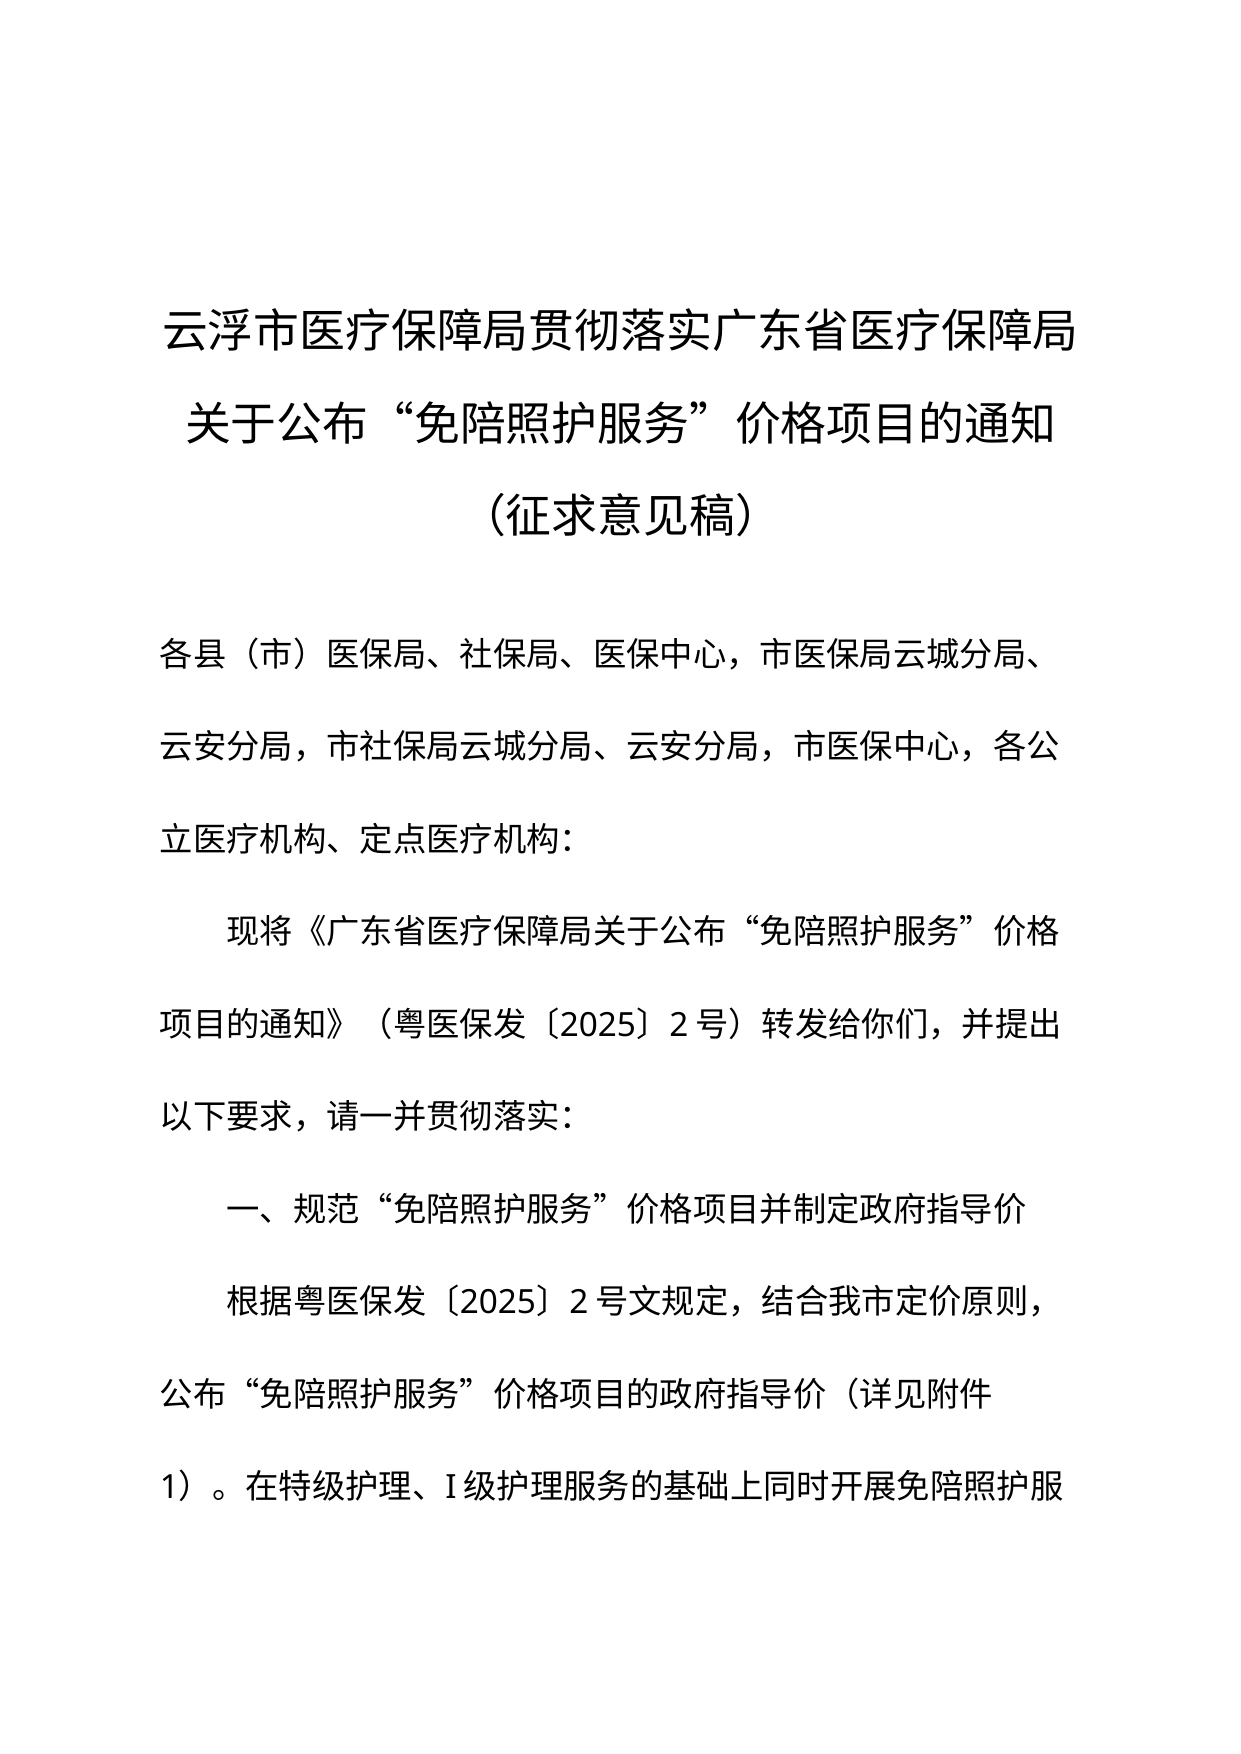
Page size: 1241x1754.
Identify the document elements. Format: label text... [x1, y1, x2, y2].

text （征求意见稿） [159, 467, 1081, 559]
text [159, 1253, 1081, 1530]
text 一、规范“免陪照护服务”价格项目并制定政府指导价 [159, 1160, 1081, 1253]
text 现将《广东省医疗保障局关于公布“免陪照护服务”价格项目的通知》（粤医保发〔2025〕2号）转发给你们，并提出以下要求，请一并贯彻落实： [159, 883, 1081, 1160]
text 各县（市）医保局、社保局、医保中心，市医保局云城分局、云安分局，市社保局云城分局、云安分局，市医保中心，各公立医疗机构、定点医疗机构： [159, 605, 1081, 883]
text 云浮市医疗保障局贯彻落实广东省医疗保障局关于公布“免陪照护服务”价格项目的通知 [159, 282, 1081, 467]
